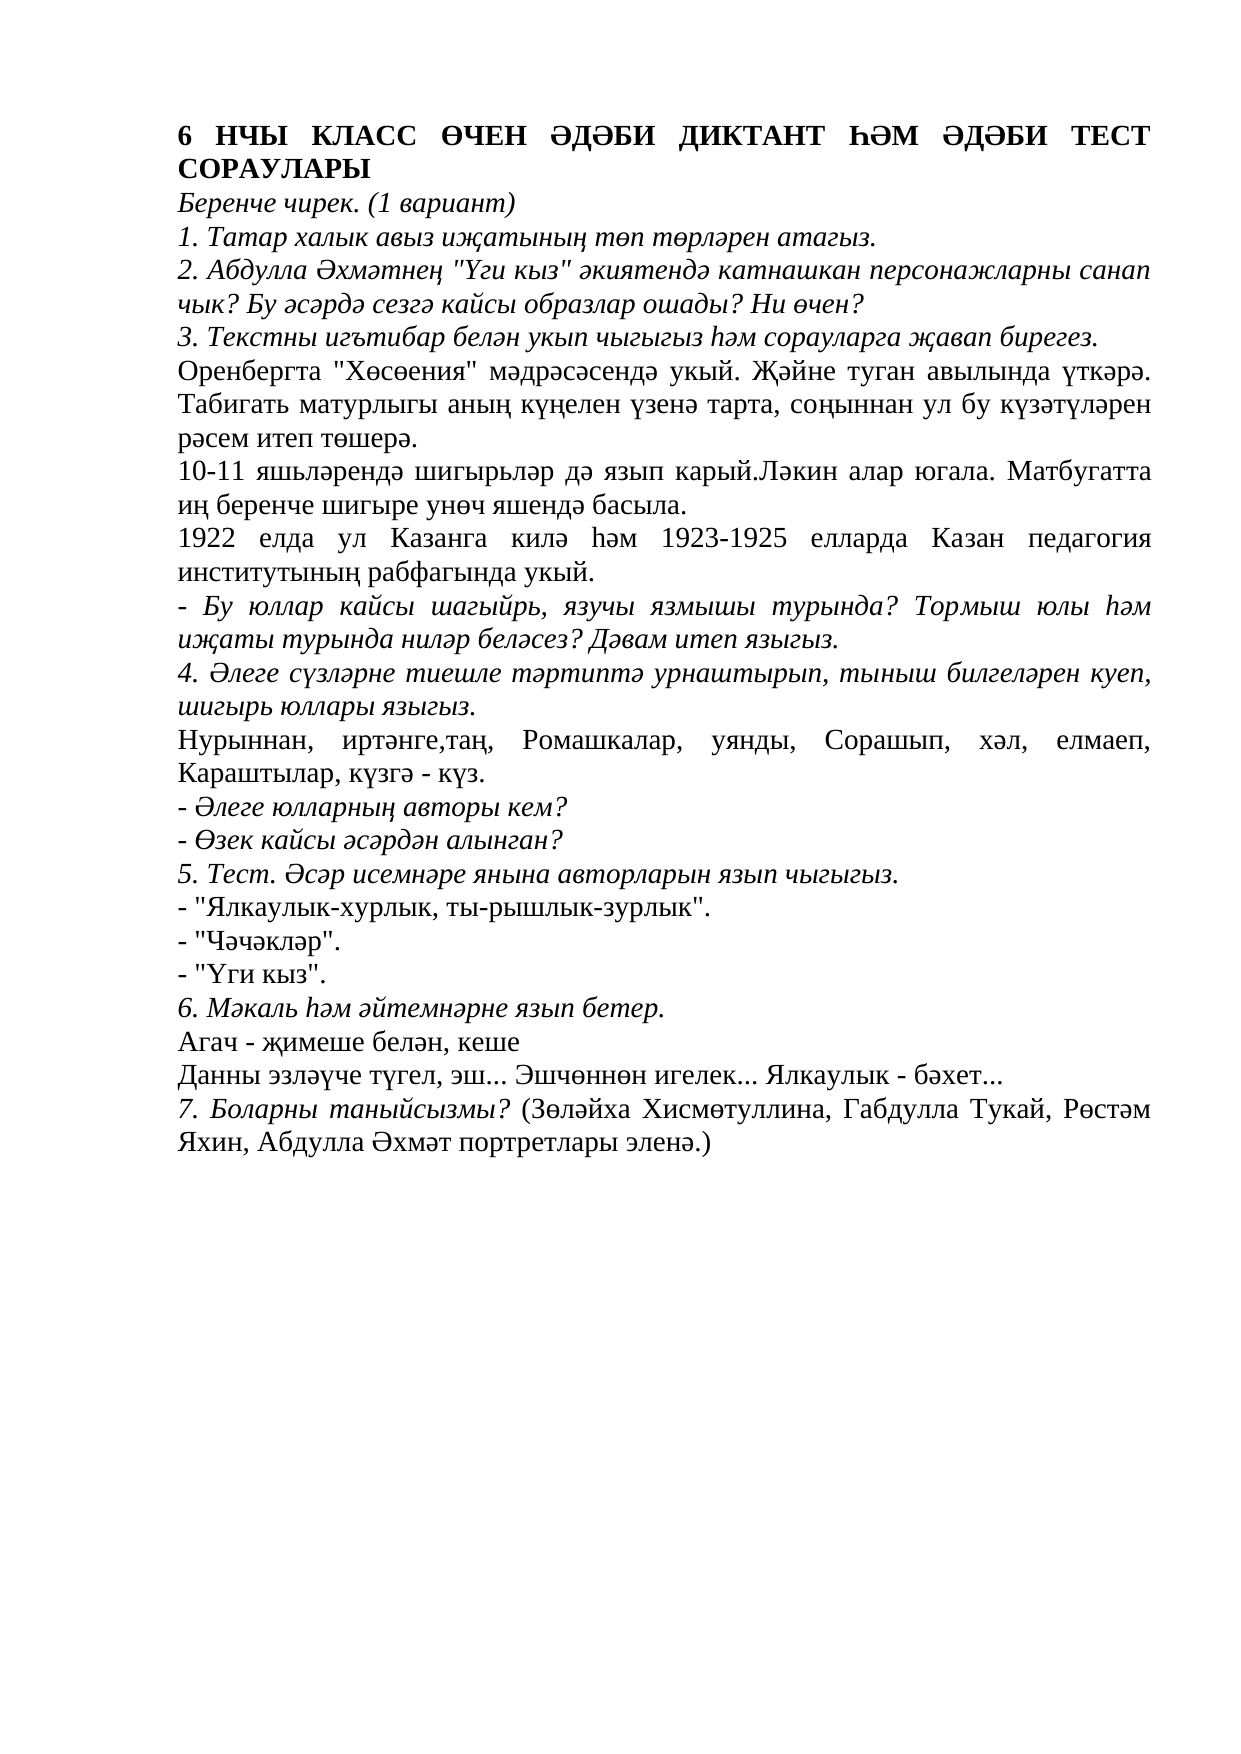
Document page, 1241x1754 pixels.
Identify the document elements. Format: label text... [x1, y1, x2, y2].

text 1922 елда ул Казанга килә һәм 1923-1925 елларда Казан педагогия институтының рабфагында укый. [177, 521, 1152, 588]
text - "Ялкаулык-хурлык, ты-рышлык-зурлык". [177, 889, 1152, 923]
text Беренче чирек. (1 вариант) [177, 185, 1152, 219]
text Данны эзләүче түгел, эш... Эшчөннөн игелек... Ялкаулык - бәхет... [177, 1057, 1152, 1091]
text 2. Абдулла Әхмәтнең "Үги кыз" әкиятендә катнашкан персонажларны санап чык? Бу әсәрдә сезгә кайсы образлар ошады? Ни өчен? [177, 252, 1152, 319]
text - Өзек кайсы әсәрдән алынган? [177, 822, 1152, 856]
text 7. Боларны таныйсызмы? (Зөләйха Хисмөтуллина, Габдулла Тукай, Рөстәм Яхин, Абдулла Әхмәт портретлары эленә.) [177, 1091, 1152, 1158]
text 5. Тест. Әсәр исемнәре янына авторларын язып чыгыгыз. [177, 856, 1152, 889]
text - Әлеге юлларның авторы кем? [177, 789, 1152, 822]
text - "Үги кыз". [177, 957, 1152, 990]
text Агач - җимеше белән, кеше [177, 1024, 1152, 1057]
text 6. Мәкаль һәм әйтемнәрне язып бетер. [177, 990, 1152, 1024]
text 3. Текстны игътибар белән укып чыгыгыз һәм сорауларга җавап бирегез. [177, 319, 1152, 353]
text 6 НЧЫ КЛАСС ӨЧЕН ӘДӘБИ ДИКТАНТ ҺӘМ ӘДӘБИ ТЕСТ СОРАУЛАРЫ [177, 118, 1152, 185]
text 1. Татар халык авыз иҗатының төп төрләрен атагыз. [177, 219, 1152, 252]
text 10-11 яшьләрендә шигырьләр дә язып карый.Ләкин алар югала. Матбугатта иң беренче шигыре унөч яшендә басыла. [177, 453, 1152, 521]
text Нурыннан, иртәнге,таң, Ромашкалар, уянды, Сорашып, хәл, елмаеп, Караштылар, күзгә - күз. [177, 722, 1152, 789]
text - Бу юллар кайсы шагыйрь, язучы язмышы турында? Тормыш юлы һәм иҗаты турында ниләр беләсез? Дәвам итеп языгыз. [177, 588, 1152, 655]
text 4. Әлеге сүзләрне тиешле тәртиптә урнаштырып, тыныш билгеләрен куеп, шигырь юллары языгыз. [177, 655, 1152, 722]
text - "Чәчәкләр". [177, 923, 1152, 957]
text Оренбергта "Хөсөения" мәдрәсәсендә укый. Җәйне туган авылында үткәрә. Табигать матурлыгы аның күңелен үзенә тарта, соңыннан ул бу күзәтүләрен рәсем итеп төшерә. [177, 353, 1152, 453]
